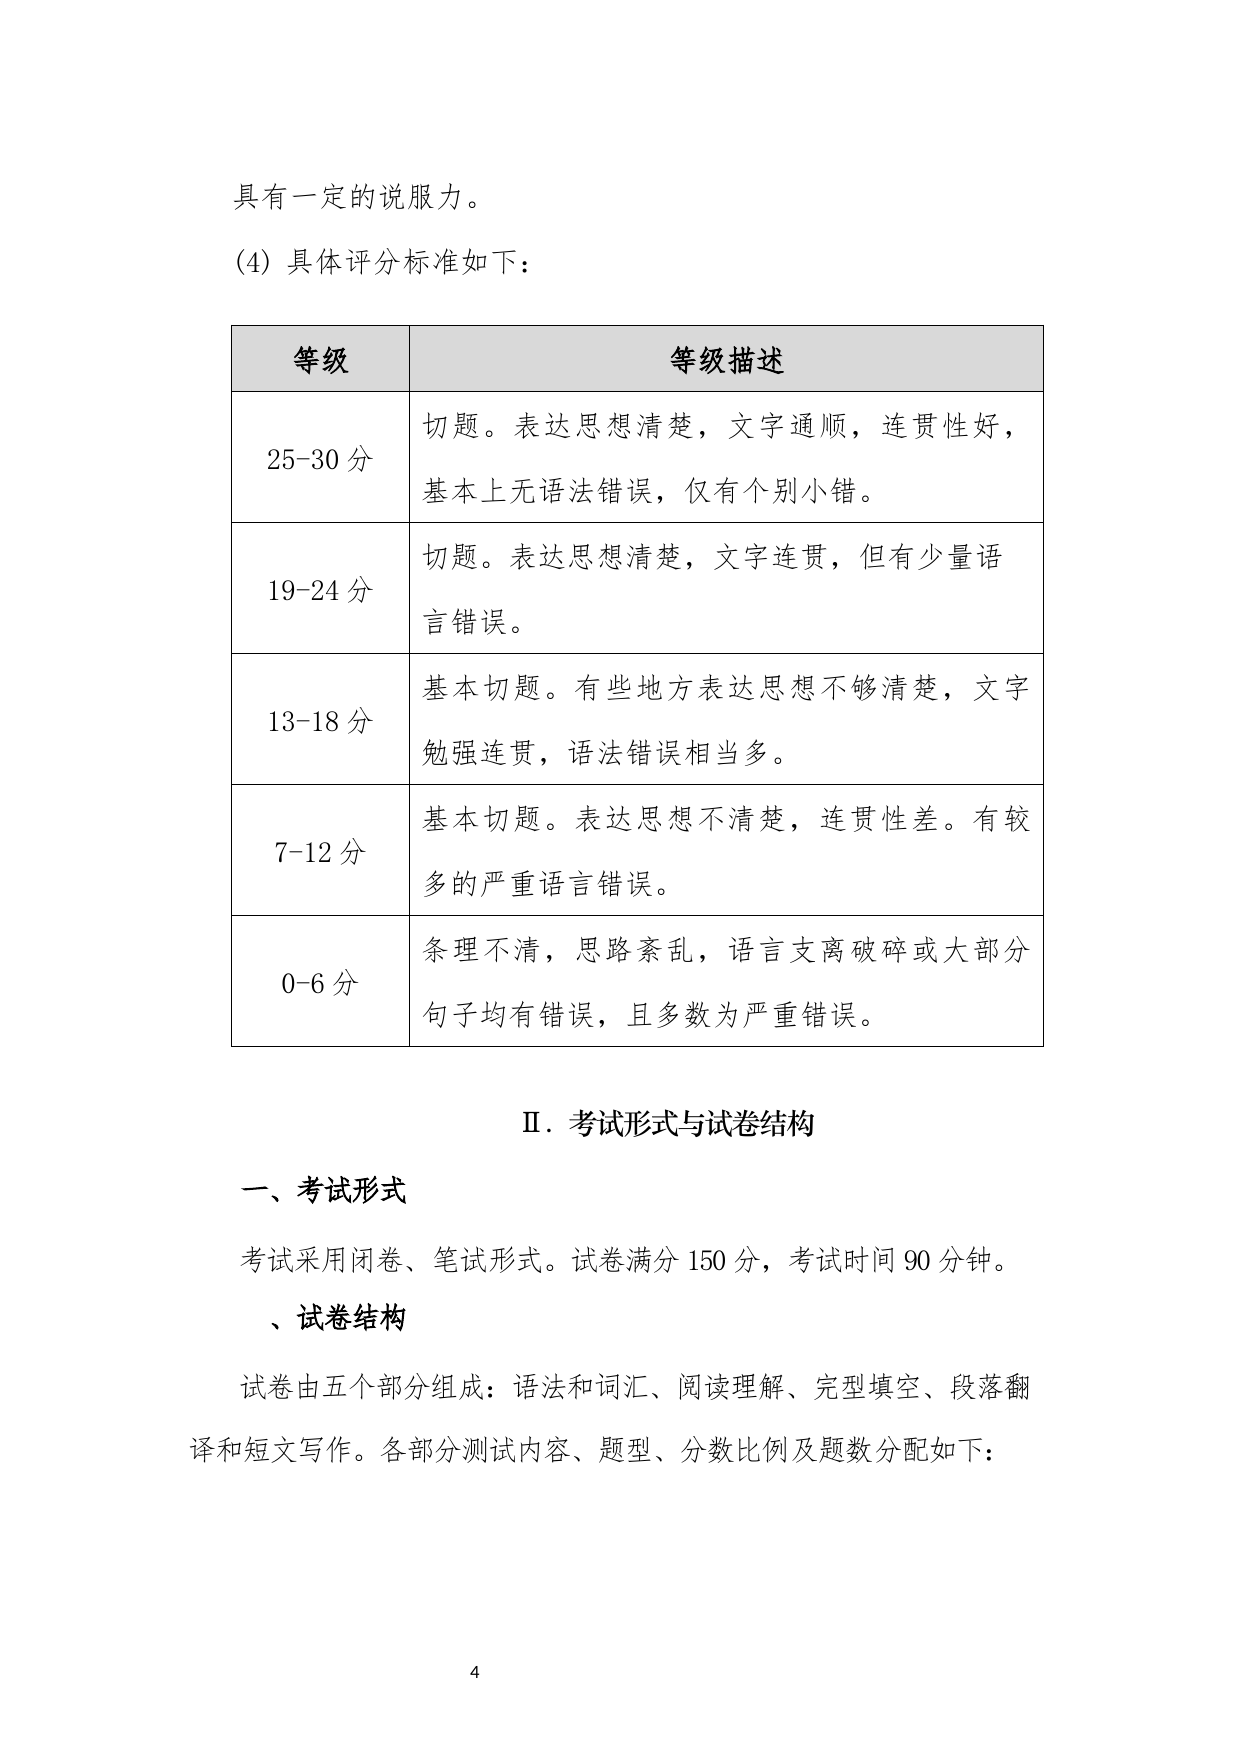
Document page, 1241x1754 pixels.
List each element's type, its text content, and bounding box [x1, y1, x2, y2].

table_cell 0-6分 [232, 916, 409, 1046]
table_cell 切题。表达思想清楚，文字通顺，连贯性好，基本上无语法错误，仅有个别小错。 [410, 392, 1043, 522]
table_cell 13-18分 [232, 654, 409, 784]
table_cell 25-30分 [232, 392, 409, 522]
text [231, 162, 1053, 227]
text 考试采用闭卷、笔试形式。试卷满分150分，考试时间90分钟。 [187, 1220, 1053, 1282]
table_header 等级描述 [410, 326, 1043, 391]
text (4) 具体评分标准如下： [231, 227, 1053, 292]
text 二、试卷结构 [187, 1282, 1053, 1347]
table_cell 基本切题。表达思想不清楚，连贯性差。有较多的严重语言错误。 [410, 785, 1043, 915]
text Ⅱ. 考试形式与试卷结构 [517, 1090, 1053, 1155]
table_cell 条理不清，思路紊乱，语言支离破碎或大部分句子均有错误，且多数为严重错误。 [410, 916, 1043, 1046]
text 试卷由五个部分组成：语法和词汇、阅读理解、完型填空、段落翻译和短文写作。各部分测试内容、题型、分数比例及题数分配如下： [187, 1347, 1053, 1472]
table_cell 基本切题。有些地方表达思想不够清楚，文字勉强连贯，语法错误相当多。 [410, 654, 1043, 784]
table_header 等级 [232, 326, 409, 391]
text 一、考试形式 [187, 1155, 1053, 1220]
table_cell 切题。表达思想清楚，文字连贯，但有少量语言错误。 [410, 523, 1043, 653]
table_cell 19-24分 [232, 523, 409, 653]
table_cell 7-12分 [232, 785, 409, 915]
